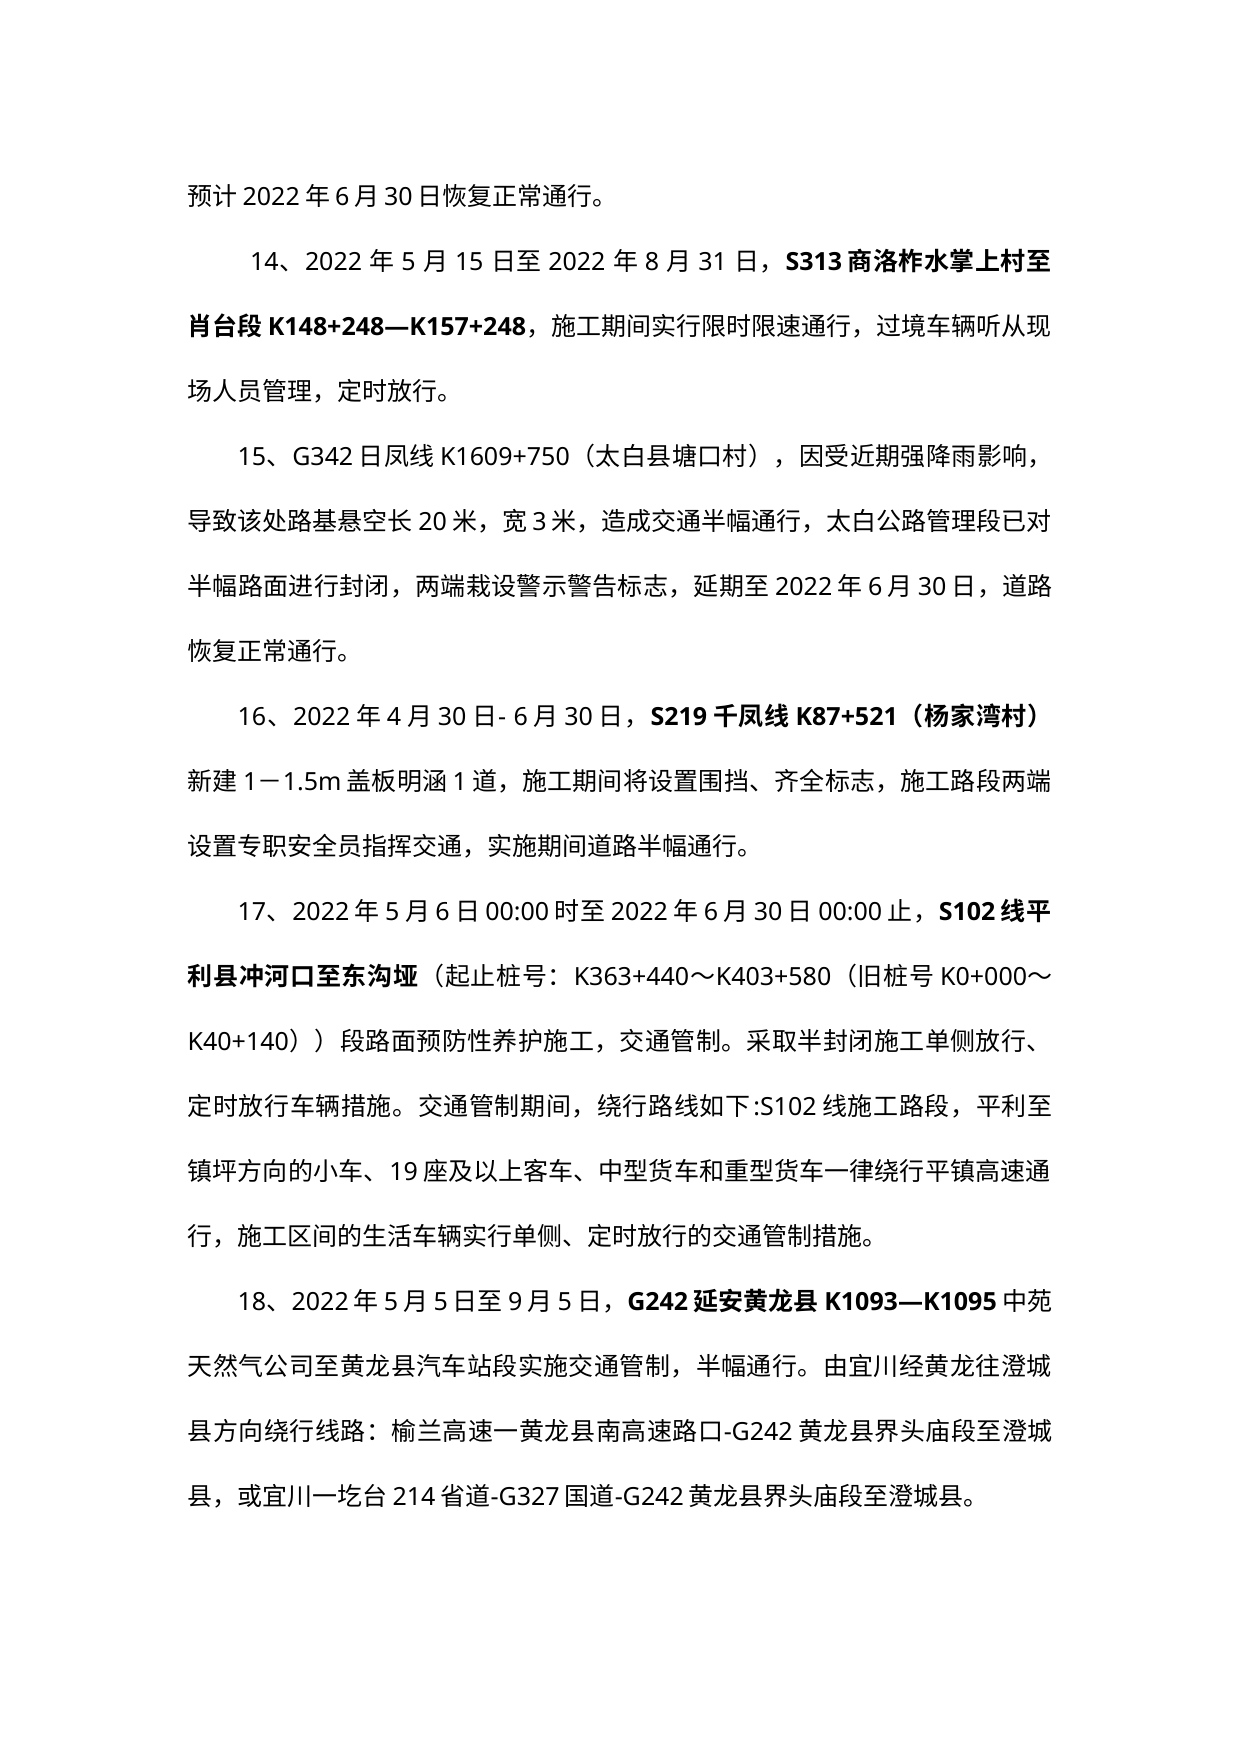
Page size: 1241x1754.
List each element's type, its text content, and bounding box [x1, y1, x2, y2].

text 17、2022年5月6日00:00时至2022年6月30日00:00止，S102线平利县冲河口至东沟垭（起止桩号：K363+440～K403+580（旧桩号K0+000～K40+140））段路面预防性养护施工，交通管制。采取半封闭施工单侧放行、定时放行车辆措施。交通管制期间，绕行路线如下:S102线施工路段，平利至镇坪方向的小车、19座及以上客车、中型货车和重型货车一律绕行平镇高速通行，施工区间的生活车辆实行单侧、定时放行的交通管制措施。 [187, 877, 1053, 1267]
text 18、2022年5月5日至9月5日，G242延安黄龙县K1093—K1095中苑天然气公司至黄龙县汽车站段实施交通管制，半幅通行。由宜川经黄龙往澄城县方向绕行线路：榆兰高速一黄龙县南高速路口-G242黄龙县界头庙段至澄城县，或宜川一圪台214省道-G327国道-G242黄龙县界头庙段至澄城县。 [187, 1267, 1053, 1527]
text 15、G342日凤线K1609+750（太白县塘口村），因受近期强降雨影响，导致该处路基悬空长20米，宽3米，造成交通半幅通行，太白公路管理段已对半幅路面进行封闭，两端栽设警示警告标志，延期至2022年6月30日，道路恢复正常通行。 [187, 422, 1053, 682]
text 16、2022年4月30日- 6月30日，S219千凤线K87+521（杨家湾村）新建1－1.5m盖板明涵1道，施工期间将设置围挡、齐全标志，施工路段两端设置专职安全员指挥交通，实施期间道路半幅通行。 [187, 682, 1053, 877]
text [187, 162, 1053, 227]
text 14、2022 年 5 月 15 日至 2022 年 8 月 31 日，S313商洛柞水掌上村至肖台段K148+248—K157+248，施工期间实行限时限速通行，过境车辆听从现场人员管理，定时放行。 [187, 227, 1053, 422]
